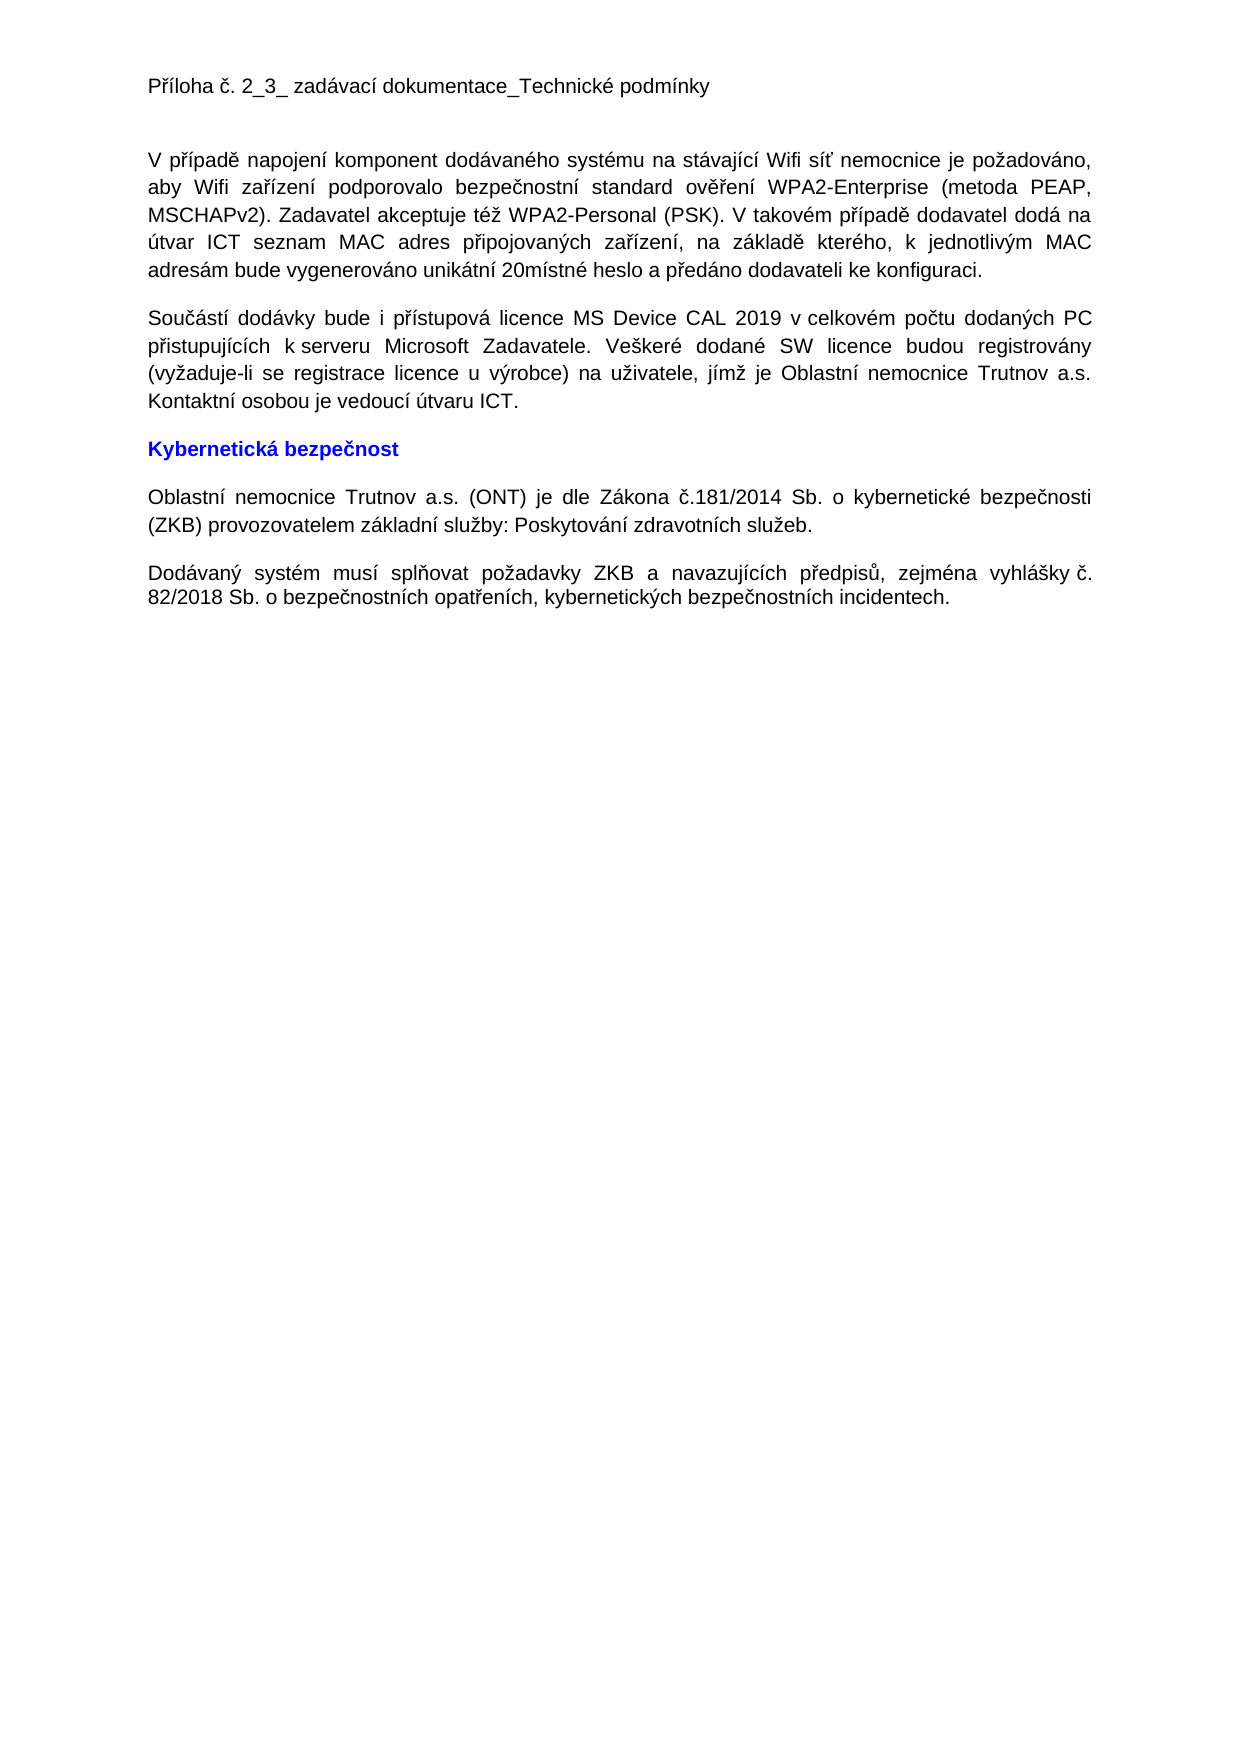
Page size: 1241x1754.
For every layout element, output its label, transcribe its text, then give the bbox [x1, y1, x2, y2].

text Dodávaný systém musí splňovat požadavky ZKB a navazujících předpisů, zejména vyhlášky č. 82/2018 Sb. o bezpečnostních opatřeních, kybernetických bezpečnostních incidentech. [148, 561, 1093, 609]
text Kybernetická bezpečnost [148, 437, 1093, 461]
text Součástí dodávky bude i přístupová licence MS Device CAL 2019 v celkovém počtu dodaných PC přistupujících k serveru Microsoft Zadavatele. Veškeré dodané SW licence budou registrovány (vyžaduje-li se registrace licence u výrobce) na uživatele, jímž je Oblastní nemocnice Trutnov a.s. Kontaktní osobou je vedoucí útvaru ICT. [148, 306, 1093, 412]
text Oblastní nemocnice Trutnov a.s. (ONT) je dle Zákona č.181/2014 Sb. o kybernetické bezpečnosti (ZKB) provozovatelem základní služby: Poskytování zdravotních služeb. [148, 485, 1093, 537]
text V případě napojení komponent dodávaného systému na stávající Wifi síť nemocnice je požadováno, aby Wifi zařízení podporovalo bezpečnostní standard ověření WPA2-Enterprise (metoda PEAP, MSCHAPv2). Zadavatel akceptuje též WPA2-Personal (PSK). V takovém případě dodavatel dodá na útvar ICT seznam MAC adres připojovaných zařízení, na základě kterého, k jednotlivým MAC adresám bude vygenerováno unikátní 20místné heslo a předáno dodavateli ke konfiguraci. [148, 148, 1093, 282]
